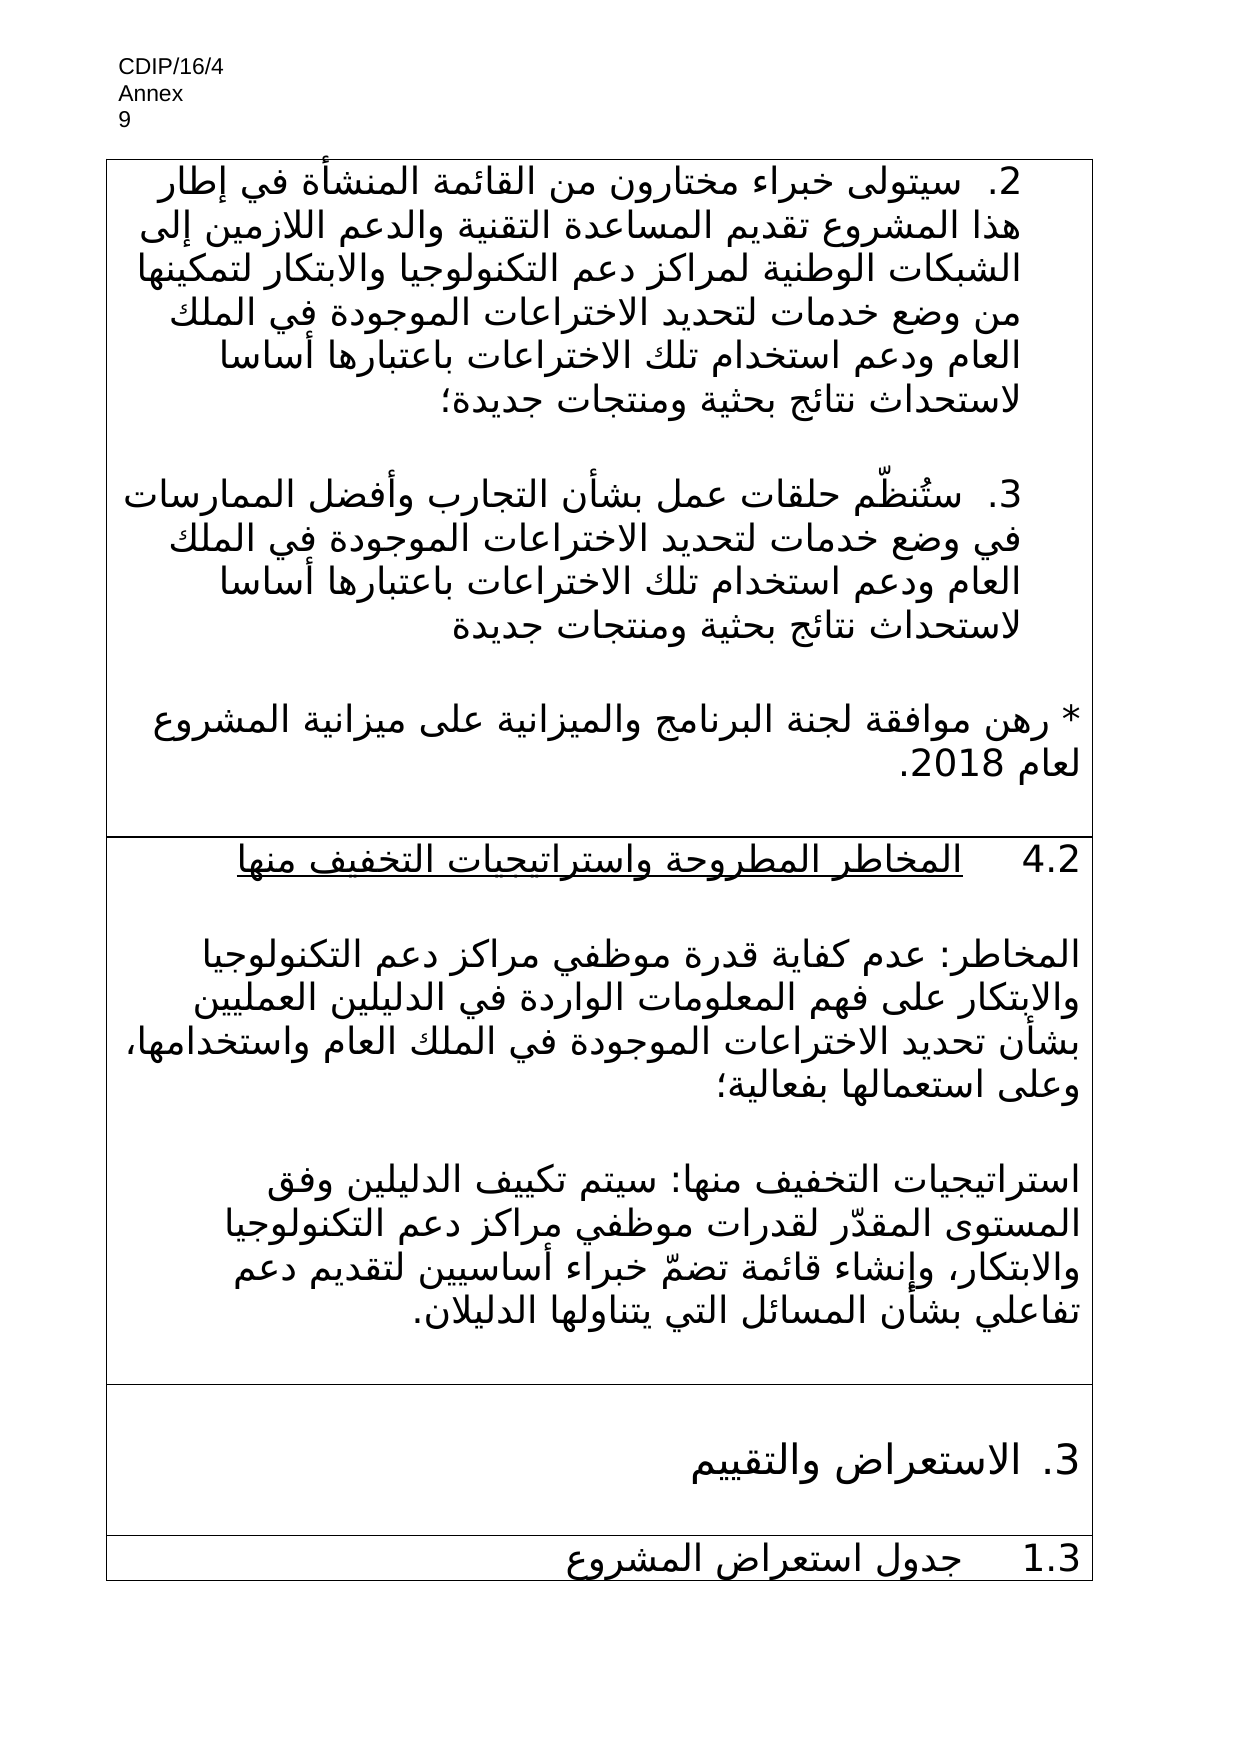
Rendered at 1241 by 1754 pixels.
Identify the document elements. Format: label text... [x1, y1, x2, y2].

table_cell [107, 160, 1092, 836]
table_cell 4.2 المخاطر المطروحة واستراتيجيات التخفيف منها المخاطر: عدم كفاية قدرة موظفي مراكز دعم التكنولوجيا والابتكار على فهم المعلومات الواردة في الدليلين العمليين بشأن تحديد الاختراعات الموجودة في الملك العام واستخدامها، وعلى استعمالها بفعالية؛ استراتيجيات التخفيف منها: سيتم تكييف الدليلين وفق المستوى المقدّر لقدرات موظفي مراكز دعم التكنولوجيا والابتكار، وإنشاء قائمة تضمّ خبراء أساسيين لتقديم دعم تفاعلي بشأن المسائل التي يتناولها الدليلان. [107, 838, 1092, 1383]
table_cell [107, 1536, 1092, 1580]
table_cell 3. الاستعراض والتقييم [107, 1385, 1092, 1535]
